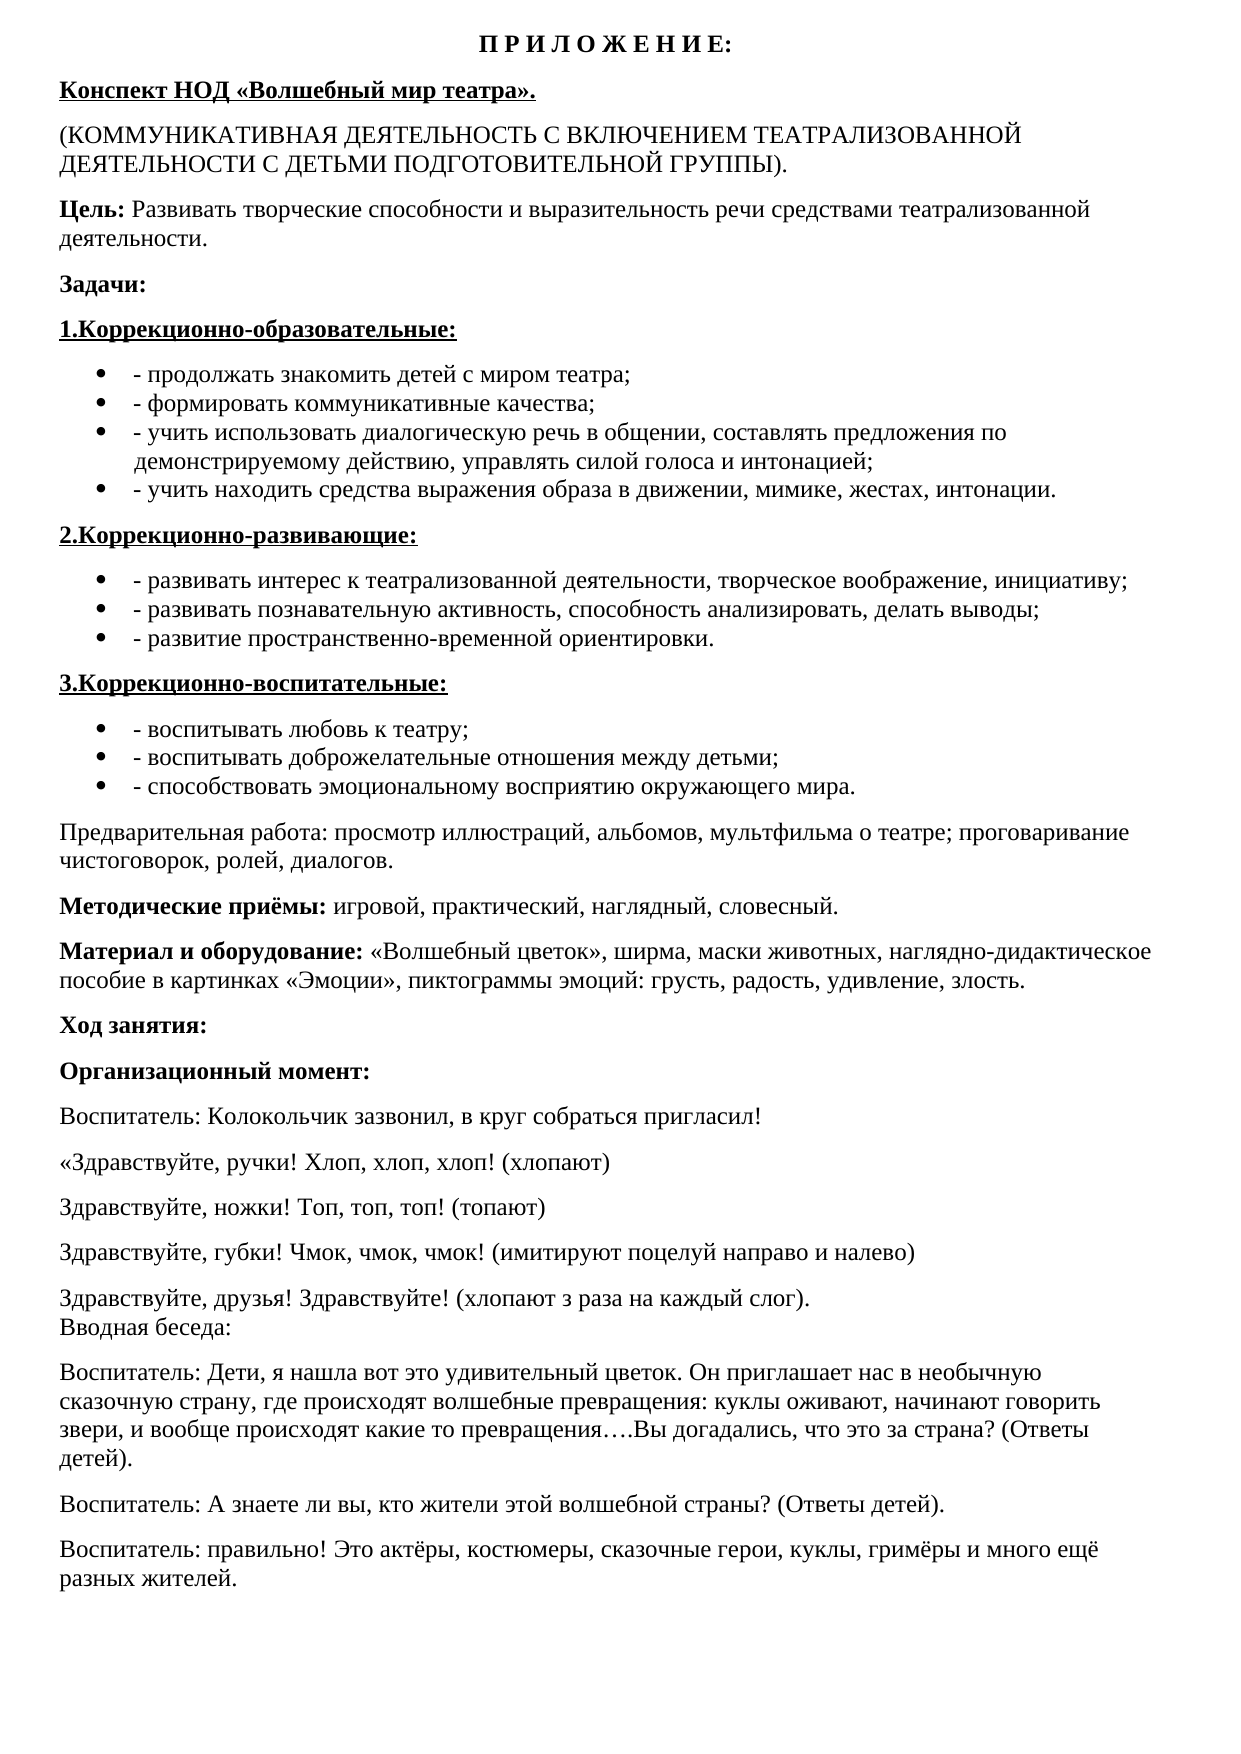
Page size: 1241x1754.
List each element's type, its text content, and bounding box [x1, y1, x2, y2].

list - учить использовать диалогическую речь в общении, составлять предложения по демонстрируемому действию, управлять силой голоса и интонацией; [97, 417, 1152, 474]
text 3.Коррекционно-воспитательные: [59, 668, 1152, 697]
text П Р И Л О Ж Е Н И Е: [59, 29, 1152, 58]
text Воспитатель: Колокольчик зазвонил, в круг собраться пригласил! [59, 1101, 1152, 1130]
text Организационный момент: [59, 1056, 1152, 1084]
text Воспитатель: Дети, я нашла вот это удивительный цветок. Он приглашает нас в необычную сказочную страну, где происходят волшебные превращения: куклы оживают, начинают говорить звери, и вообще происходят какие то превращения….Вы догадались, что это за страна? (Ответы детей). [59, 1357, 1152, 1472]
text 1.Коррекционно-образовательные: [59, 314, 1152, 343]
list - развивать интерес к театрализованной деятельности, творческое воображение, инициативу; [97, 565, 1152, 594]
list - формировать коммуникативные качества; [97, 388, 1152, 417]
text Здравствуйте, губки! Чмок, чмок, чмок! (имитируют поцелуй направо и налево) [59, 1237, 1152, 1266]
text «Здравствуйте, ручки! Хлоп, хлоп, хлоп! (хлопают) [59, 1147, 1152, 1175]
text (КОММУНИКАТИВНАЯ ДЕЯТЕЛЬНОСТЬ С ВКЛЮЧЕНИЕМ ТЕАТРАЛИЗОВАННОЙ ДЕЯТЕЛЬНОСТИ С ДЕТЬМИ ПОДГОТОВИТЕЛЬНОЙ ГРУППЫ). [59, 120, 1152, 178]
text Воспитатель: А знаете ли вы, кто жители этой волшебной страны? (Ответы детей). [59, 1489, 1152, 1517]
text Здравствуйте, друзья! Здравствуйте! (хлопают з раза на каждый слог). Вводная беседа: [59, 1283, 1152, 1340]
list - развитие пространственно-временной ориентировки. [97, 623, 1152, 652]
text Задачи: [59, 269, 1152, 297]
text 2.Коррекционно-развивающие: [59, 520, 1152, 549]
text Цель: Развивать творческие способности и выразительность речи средствами театрализованной деятельности. [59, 194, 1152, 252]
list - продолжать знакомить детей с миром театра; [97, 359, 1152, 388]
list - учить находить средства выражения образа в движении, мимике, жестах, интонации. [97, 474, 1152, 503]
list - воспитывать любовь к театру; [97, 714, 1152, 742]
text Предварительная работа: просмотр иллюстраций, альбомов, мультфильма о театре; проговаривание чистоговорок, ролей, диалогов. [59, 817, 1152, 874]
text Здравствуйте, ножки! Топ, топ, топ! (топают) [59, 1192, 1152, 1221]
text Методические приёмы: игровой, практический, наглядный, словесный. [59, 891, 1152, 919]
list - воспитывать доброжелательные отношения между детьми; [97, 742, 1152, 771]
list - развивать познавательную активность, способность анализировать, делать выводы; [97, 594, 1152, 623]
text Ход занятия: [59, 1010, 1152, 1039]
text Конспект НОД «Волшебный мир театра». [59, 75, 1152, 104]
text Воспитатель: правильно! Это актёры, костюмеры, сказочные герои, куклы, гримёры и много ещё разных жителей. [59, 1534, 1152, 1592]
text Материал и оборудование: «Волшебный цветок», ширма, маски животных, наглядно-дидактическое пособие в картинках «Эмоции», пиктограммы эмоций: грусть, радость, удивление, злость. [59, 936, 1152, 994]
list - способствовать эмоциональному восприятию окружающего мира. [97, 771, 1152, 800]
